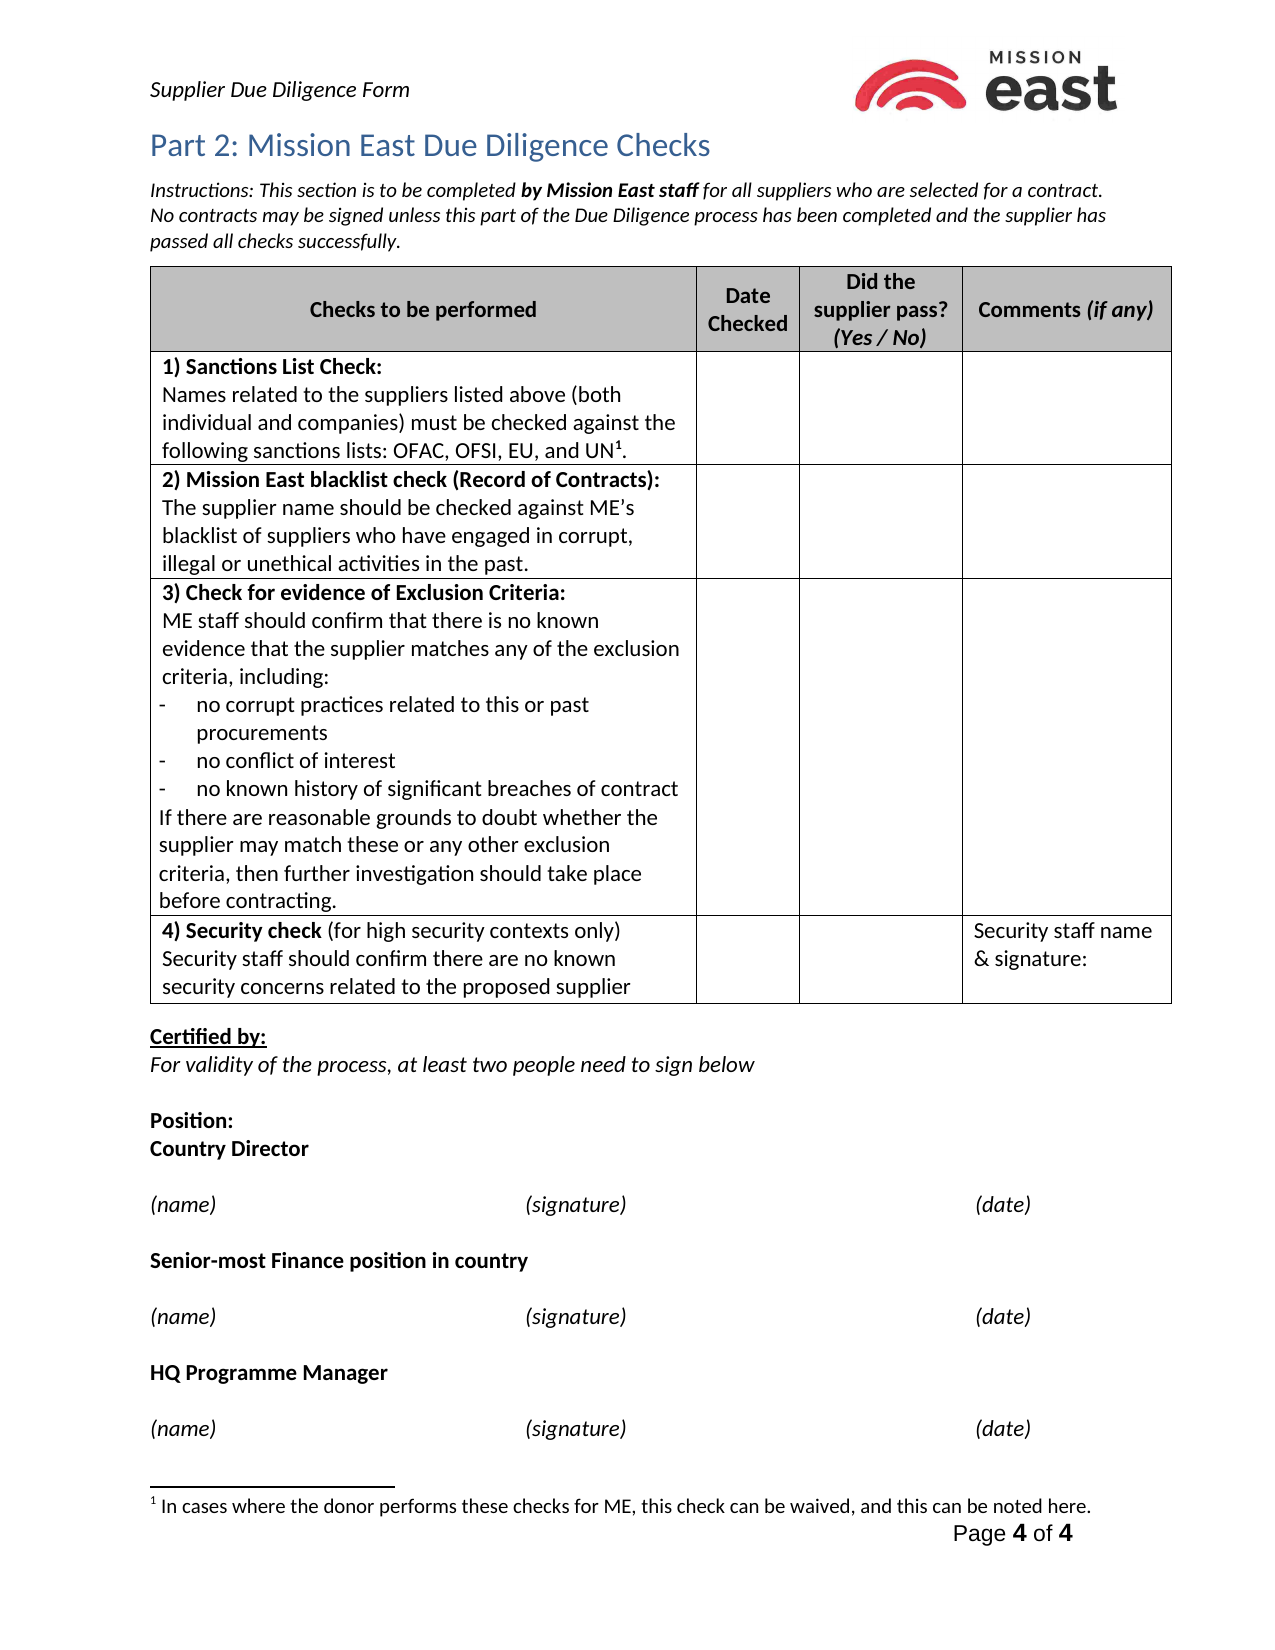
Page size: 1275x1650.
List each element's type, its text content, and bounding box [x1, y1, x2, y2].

table_header Date Checked [697, 267, 799, 351]
text Position: [150, 1106, 1125, 1134]
text For validity of the process, at least two people need to sign below [150, 1050, 1125, 1078]
text Part 2: Mission East Due Diligence Checks [150, 124, 1125, 165]
text Instructions: This section is to be completed by Mission East staff for all suppliers who are selected for a contract. No contracts may be signed unless this part of the Due Diligence process has been completed and the supplier has passed all checks successfully. [150, 177, 1125, 253]
table_cell [800, 916, 962, 1003]
text (name) (signature) (date) [150, 1302, 1125, 1330]
text Country Director [150, 1134, 1125, 1162]
table_cell [800, 352, 962, 464]
table_cell [697, 916, 799, 1003]
text Certified by: [150, 1022, 1125, 1050]
table_cell [800, 465, 962, 577]
table_cell 4) Security check (for high security contexts only) Security staff should confirm there are no known security concerns related to the proposed supplier [151, 916, 696, 1003]
text (name) (signature) (date) [150, 1414, 1125, 1442]
table_cell 1) Sanctions List Check: Names related to the suppliers listed above (both individual and companies) must be checked against the following sanctions lists: OFAC, OFSI, EU, and UN. [151, 352, 696, 464]
table_cell [963, 465, 1171, 577]
table_header Did the supplier pass? (Yes / No) [800, 267, 962, 351]
text Senior-most Finance position in country [150, 1246, 1125, 1274]
table_cell 3) Check for evidence of Exclusion Criteria: ME staff should confirm that there is no known evidence that the supplier matches any of the exclusion criteria, including: no corrupt practices related to this or past procurements no conflict of interest no known history of significant breaches of contract If there are reasonable grounds to doubt whether the supplier may match these or any other exclusion criteria, then further investigation should take place before contracting. [151, 579, 696, 915]
table_cell [963, 579, 1171, 915]
table_cell 2) Mission East blacklist check (Record of Contracts): The supplier name should be checked against ME’s blacklist of suppliers who have engaged in corrupt, illegal or unethical activities in the past. [151, 465, 696, 577]
picture [852, 36, 1125, 123]
table_cell [800, 579, 962, 915]
table_header Comments (if any) [963, 267, 1171, 351]
table_cell [697, 352, 799, 464]
text (name) (signature) (date) [150, 1190, 1125, 1218]
table_cell [697, 465, 799, 577]
table_cell Security staff name & signature: [963, 916, 1171, 1003]
table_header Checks to be performed [151, 267, 696, 351]
table_cell [697, 579, 799, 915]
table_cell [963, 352, 1171, 464]
text HQ Programme Manager [150, 1358, 1125, 1386]
